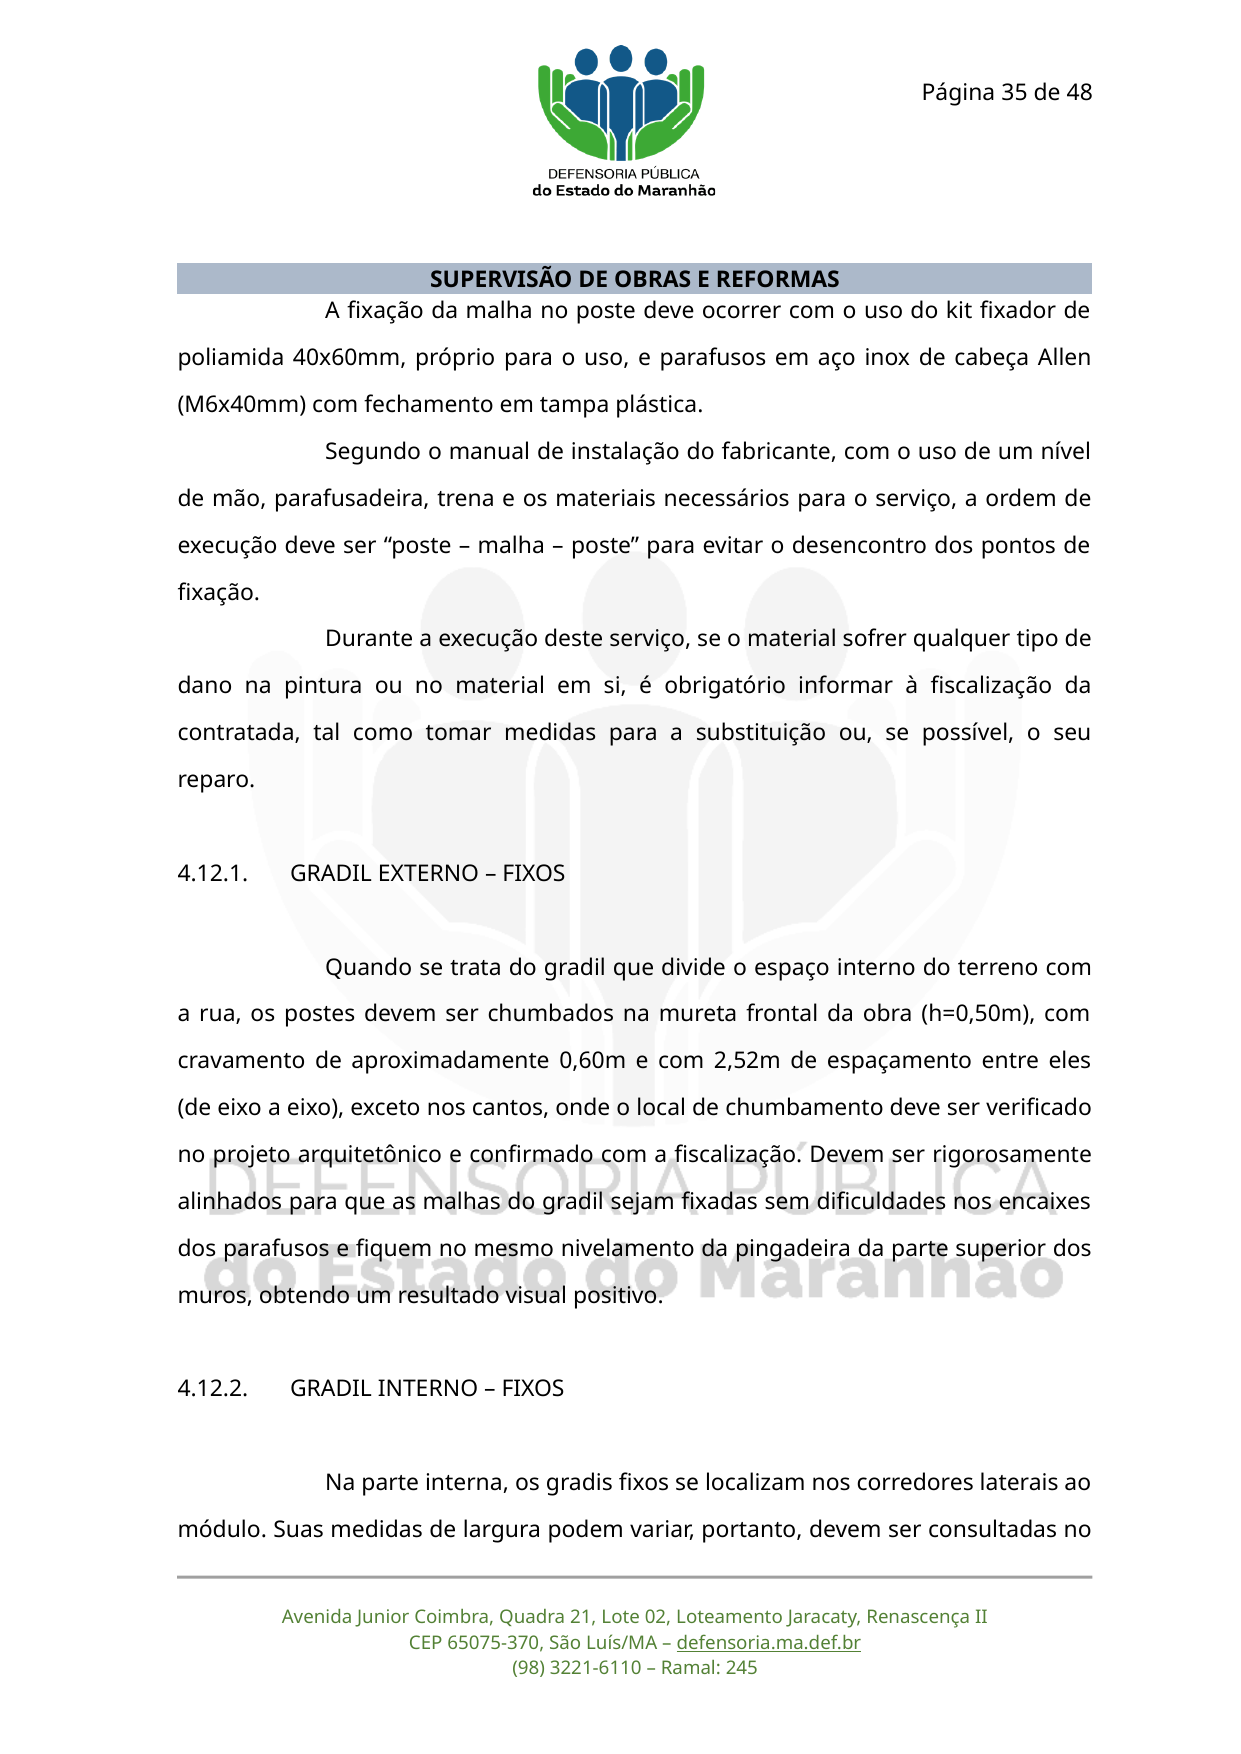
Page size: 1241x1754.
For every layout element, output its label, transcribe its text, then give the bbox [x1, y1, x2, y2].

list GRADIL INTERNO – FIXOS [177, 1372, 1092, 1404]
list GRADIL EXTERNO – FIXOS [177, 857, 1092, 888]
picture [532, 45, 716, 196]
list Quando se trata do gradil que divide o espaço interno do terreno com a rua, os postes devem ser chumbados na mureta frontal da obra (h=0,50m), com cravamento de aproximadamente 0,60m e com 2,52m de espaçamento entre eles (de eixo a eixo), exceto nos cantos, onde o local de chumbamento deve ser verificado no projeto arquitetônico e confirmado com a fiscalização. Devem ser rigorosamente alinhados para que as malhas do gradil sejam fixadas sem dificuldades nos encaixes dos parafusos e fiquem no mesmo nivelamento da pingadeira da parte superior dos muros, obtendo um resultado visual positivo. [177, 951, 1092, 1310]
list Segundo o manual de instalação do fabricante, com o uso de um nível de mão, parafusadeira, trena e os materiais necessários para o serviço, a ordem de execução deve ser “poste – malha – poste” para evitar o desencontro dos pontos de fixação. [177, 435, 1092, 607]
list Durante a execução deste serviço, se o material sofrer qualquer tipo de dano na pintura ou no material em si, é obrigatório informar à fiscalização da contratada, tal como tomar medidas para a substituição ou, se possível, o seu reparo. [177, 622, 1092, 794]
list A fixação da malha no poste deve ocorrer com o uso do kit fixador de poliamida 40x60mm, próprio para o uso, e parafusos em aço inox de cabeça Allen (M6x40mm) com fechamento em tampa plástica. [177, 294, 1092, 419]
